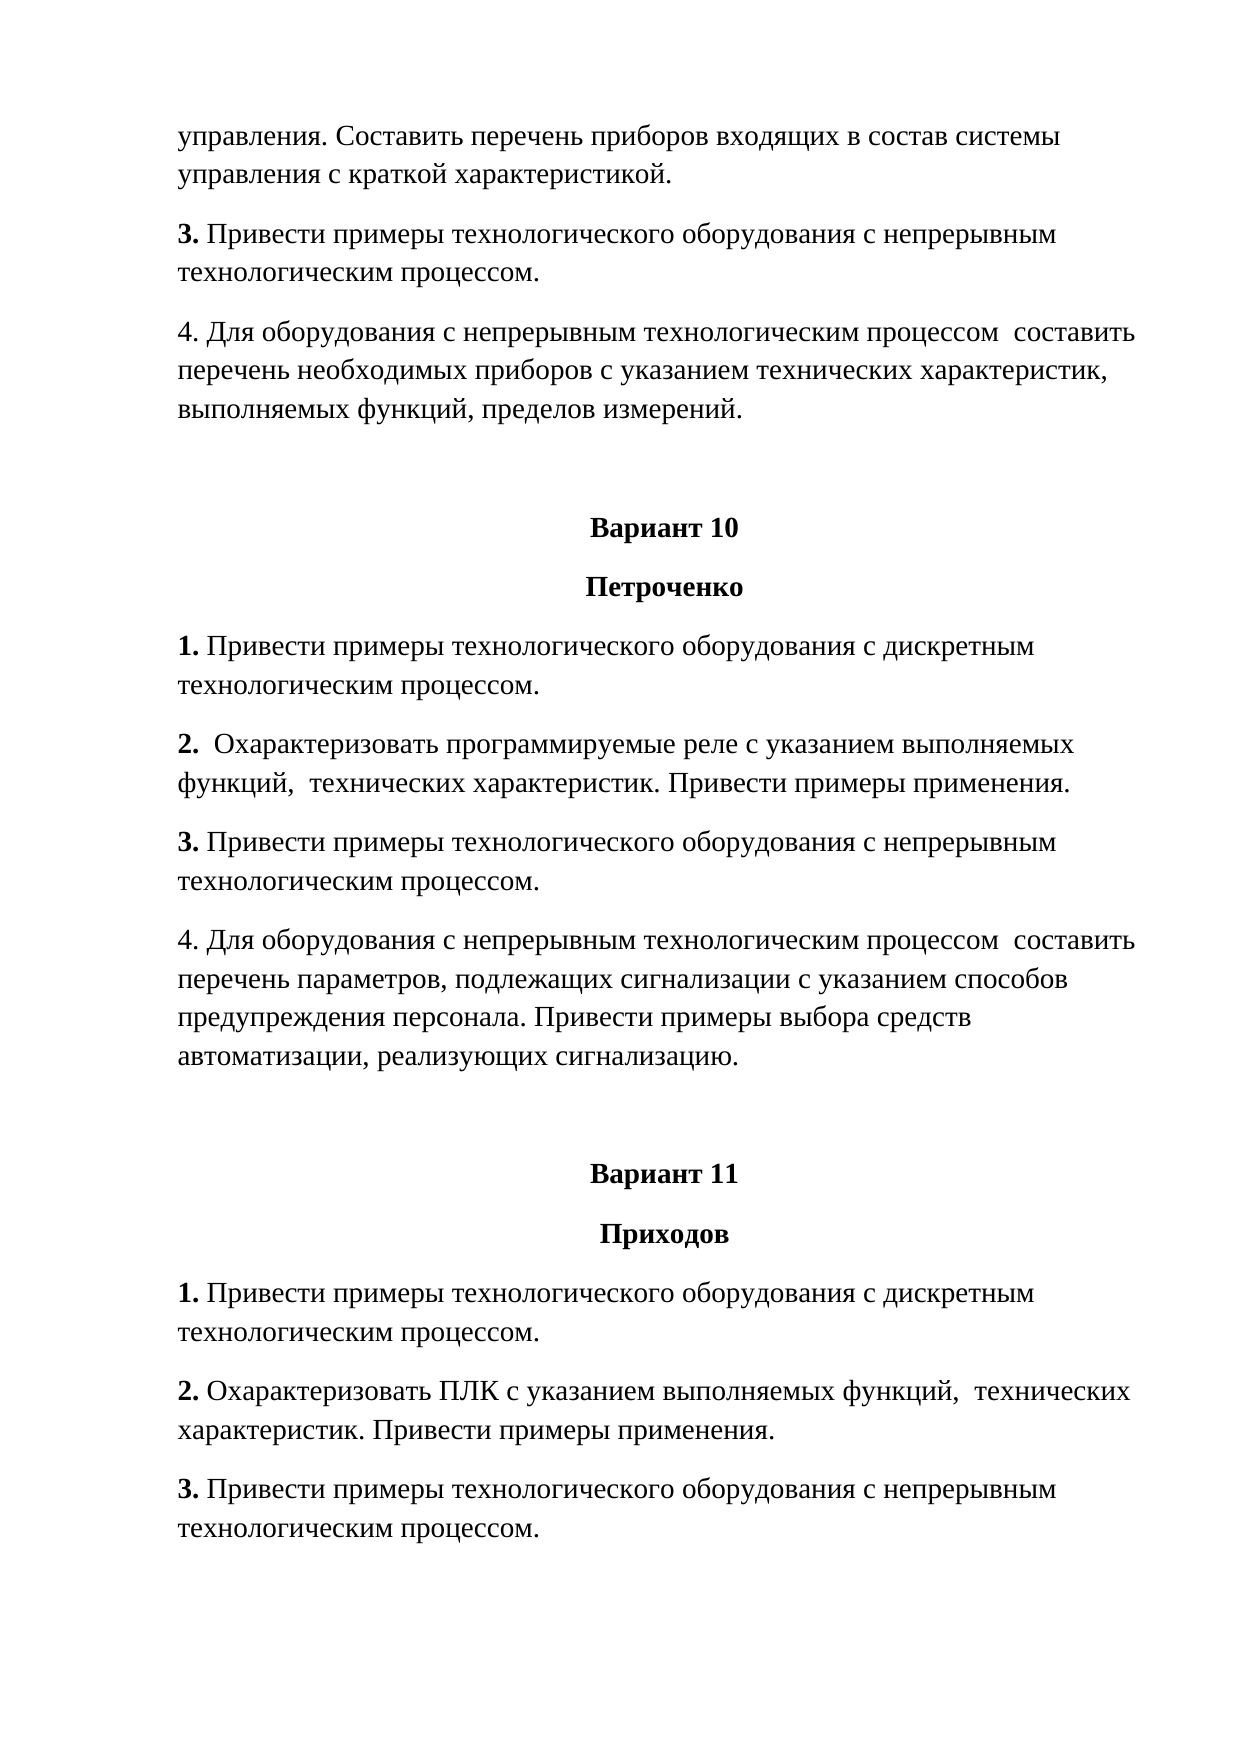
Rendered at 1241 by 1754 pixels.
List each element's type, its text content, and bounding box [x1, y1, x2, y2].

text 1. Привести примеры технологического оборудования с дискретным технологическим процессом. [177, 1275, 1152, 1347]
text 3. Привести примеры технологического оборудования с непрерывным технологическим процессом. [177, 1471, 1152, 1543]
text Вариант 11 [177, 1157, 1152, 1190]
text 3. Привести примеры технологического оборудования с непрерывным технологическим процессом. [177, 824, 1152, 896]
text 2. Охарактеризовать ПЛК с указанием выполняемых функций, технических характеристик. Привести примеры применения. [177, 1373, 1152, 1445]
text 1. Привести примеры технологического оборудования с дискретным технологическим процессом. [177, 628, 1152, 701]
text Приходов [177, 1216, 1152, 1249]
text 2. Охарактеризовать программируемые реле с указанием выполняемых функций, технических характеристик. Привести примеры применения. [177, 726, 1152, 798]
text Петроченко [177, 569, 1152, 603]
text 4. Для оборудования с непрерывным технологическим процессом составить перечень необходимых приборов с указанием технических характеристик, выполняемых функций, пределов измерений. [177, 314, 1152, 424]
text Вариант 10 [177, 510, 1152, 543]
text 4. Для оборудования с непрерывным технологическим процессом составить перечень параметров, подлежащих сигнализации с указанием способов предупреждения персонала. Привести примеры выбора средств автоматизации, реализующих сигнализацию. [177, 922, 1152, 1071]
text 3. Привести примеры технологического оборудования с непрерывным технологическим процессом. [177, 216, 1152, 288]
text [177, 118, 1152, 190]
